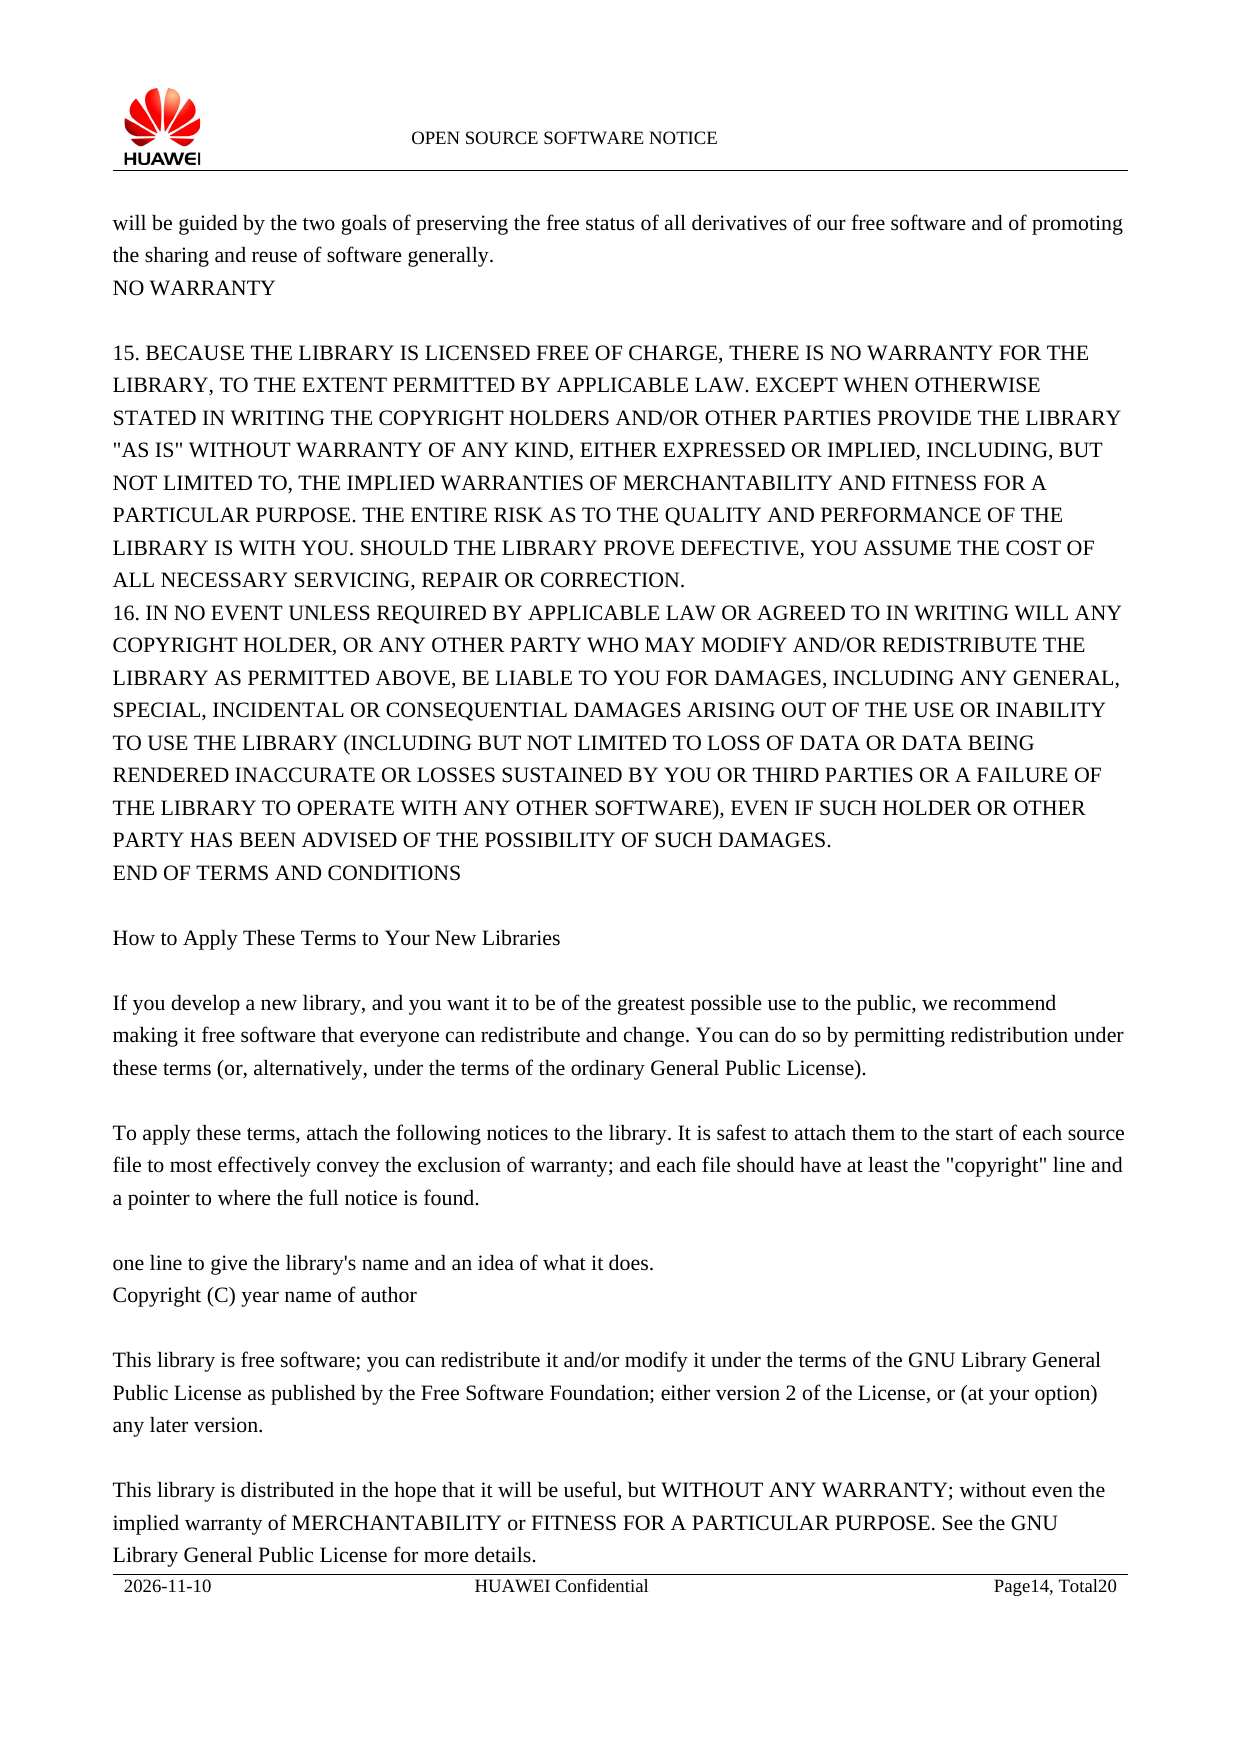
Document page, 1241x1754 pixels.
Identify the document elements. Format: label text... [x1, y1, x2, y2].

picture [124, 88, 201, 165]
